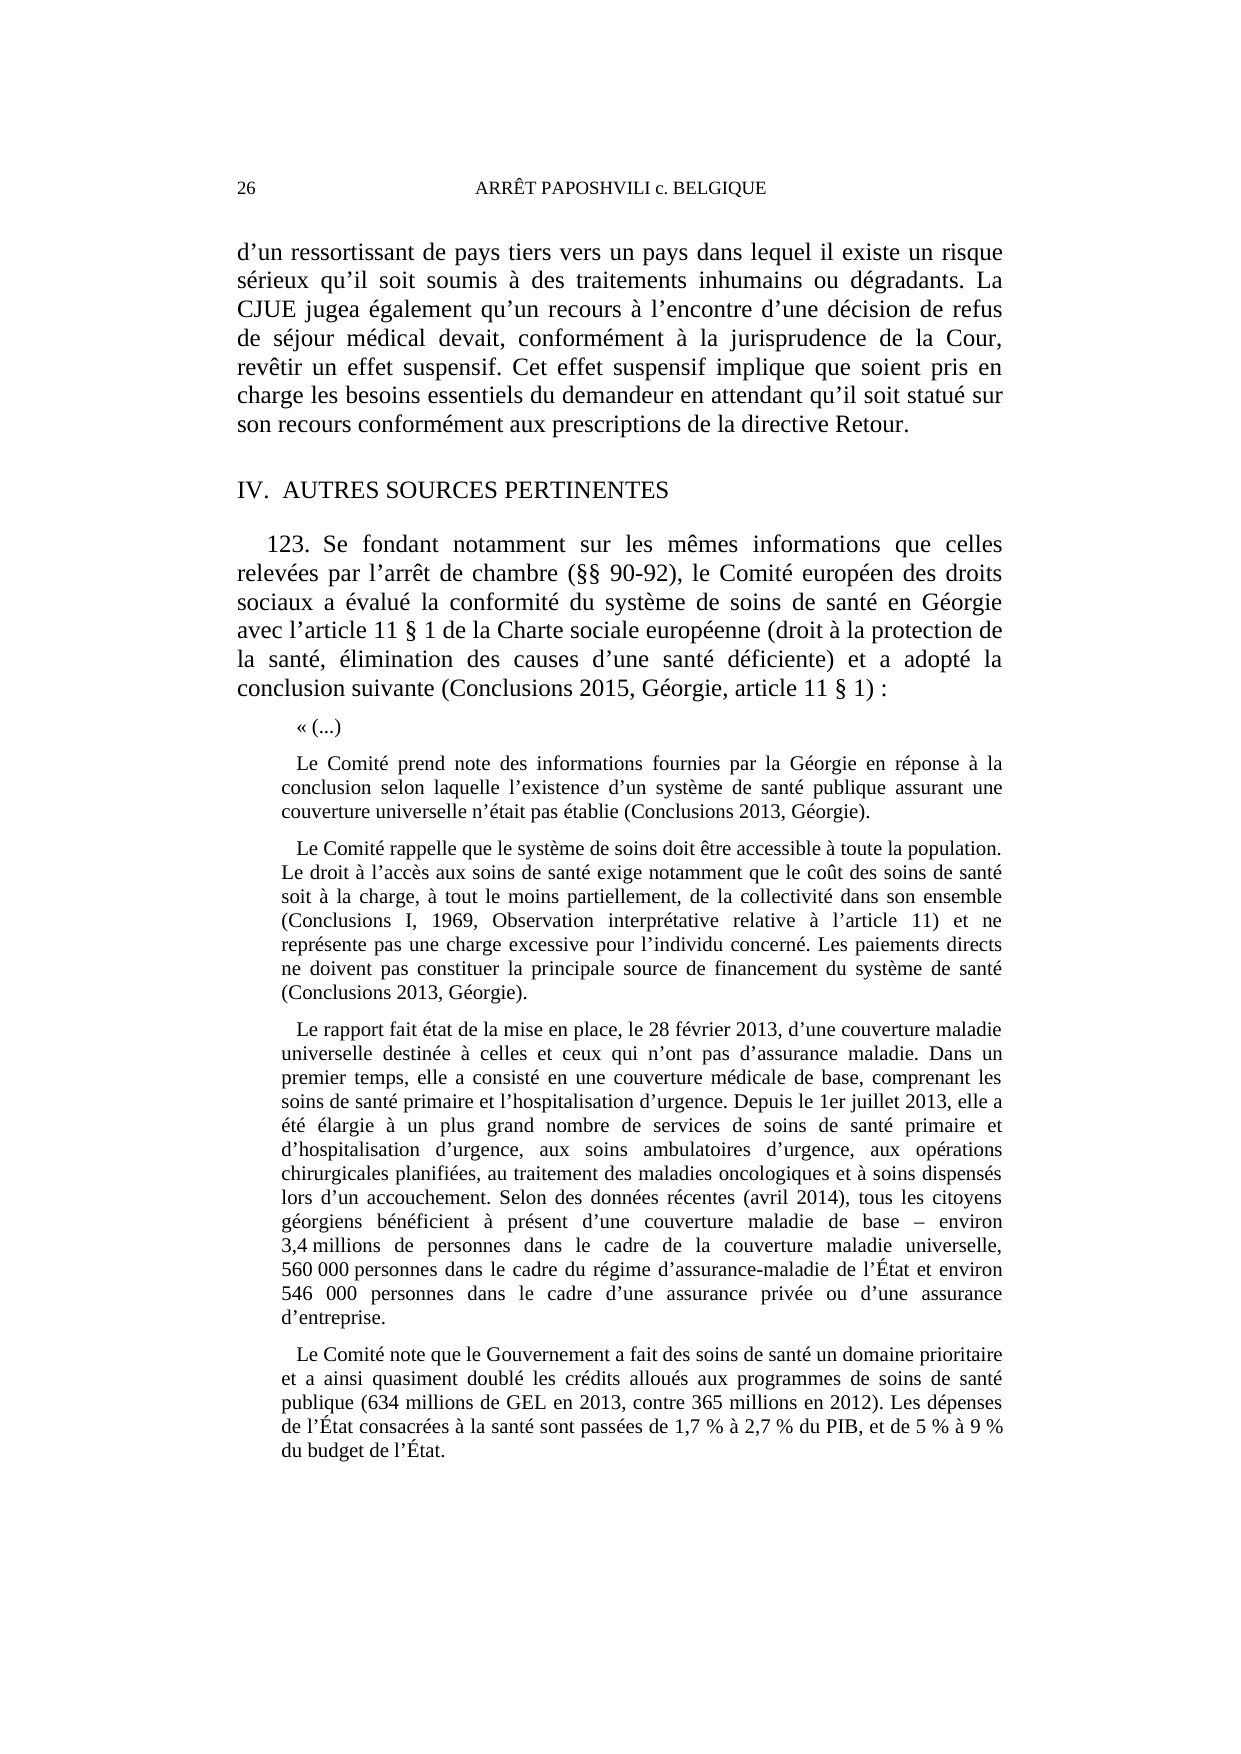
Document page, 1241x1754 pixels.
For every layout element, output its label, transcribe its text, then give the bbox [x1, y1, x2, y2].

text 123. Se fondant notamment sur les mêmes informations que celles relevées par l’arrêt de chambre (§§ 90-92), le Comité européen des droits sociaux a évalué la conformité du système de soins de santé en Géorgie avec l’article 11 § 1 de la Charte sociale européenne (droit à la protection de la santé, élimination des causes d’une santé déficiente) et a adopté la conclusion suivante (Conclusions 2015, Géorgie, article 11 § 1) : [237, 529, 1003, 702]
text Le Comité prend note des informations fournies par la Géorgie en réponse à la conclusion selon laquelle l’existence d’un système de santé publique assurant une couverture universelle n’était pas établie (Conclusions 2013, Géorgie). [281, 751, 1003, 823]
subtitle IV. AUTRES SOURCES PERTINENTES [237, 476, 1003, 504]
text « (...) [281, 714, 1003, 738]
text Le Comité note que le Gouvernement a fait des soins de santé un domaine prioritaire et a ainsi quasiment doublé les crédits alloués aux programmes de soins de santé publique (634 millions de GEL en 2013, contre 365 millions en 2012). Les dépenses de l’État consacrées à la santé sont passées de 1,7 % à 2,7 % du PIB, et de 5 % à 9 % du budget de l’État. [281, 1342, 1003, 1462]
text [237, 237, 1003, 438]
text Le rapport fait état de la mise en place, le 28 février 2013, d’une couverture maladie universelle destinée à celles et ceux qui n’ont pas d’assurance maladie. Dans un premier temps, elle a consisté en une couverture médicale de base, comprenant les soins de santé primaire et l’hospitalisation d’urgence. Depuis le 1er juillet 2013, elle a été élargie à un plus grand nombre de services de soins de santé primaire et d’hospitalisation d’urgence, aux soins ambulatoires d’urgence, aux opérations chirurgicales planifiées, au traitement des maladies oncologiques et à soins dispensés lors d’un accouchement. Selon des données récentes (avril 2014), tous les citoyens géorgiens bénéficient à présent d’une couverture maladie de base – environ 3,4 millions de personnes dans le cadre de la couverture maladie universelle, 560 000 personnes dans le cadre du régime d’assurance-maladie de l’État et environ 546 000 personnes dans le cadre d’une assurance privée ou d’une assurance d’entreprise. [281, 1017, 1003, 1329]
text Le Comité rappelle que le système de soins doit être accessible à toute la population. Le droit à l’accès aux soins de santé exige notamment que le coût des soins de santé soit à la charge, à tout le moins partiellement, de la collectivité dans son ensemble (Conclusions I, 1969, Observation interprétative relative à l’article 11) et ne représente pas une charge excessive pour l’individu concerné. Les paiements directs ne doivent pas constituer la principale source de financement du système de santé (Conclusions 2013, Géorgie). [281, 836, 1003, 1004]
